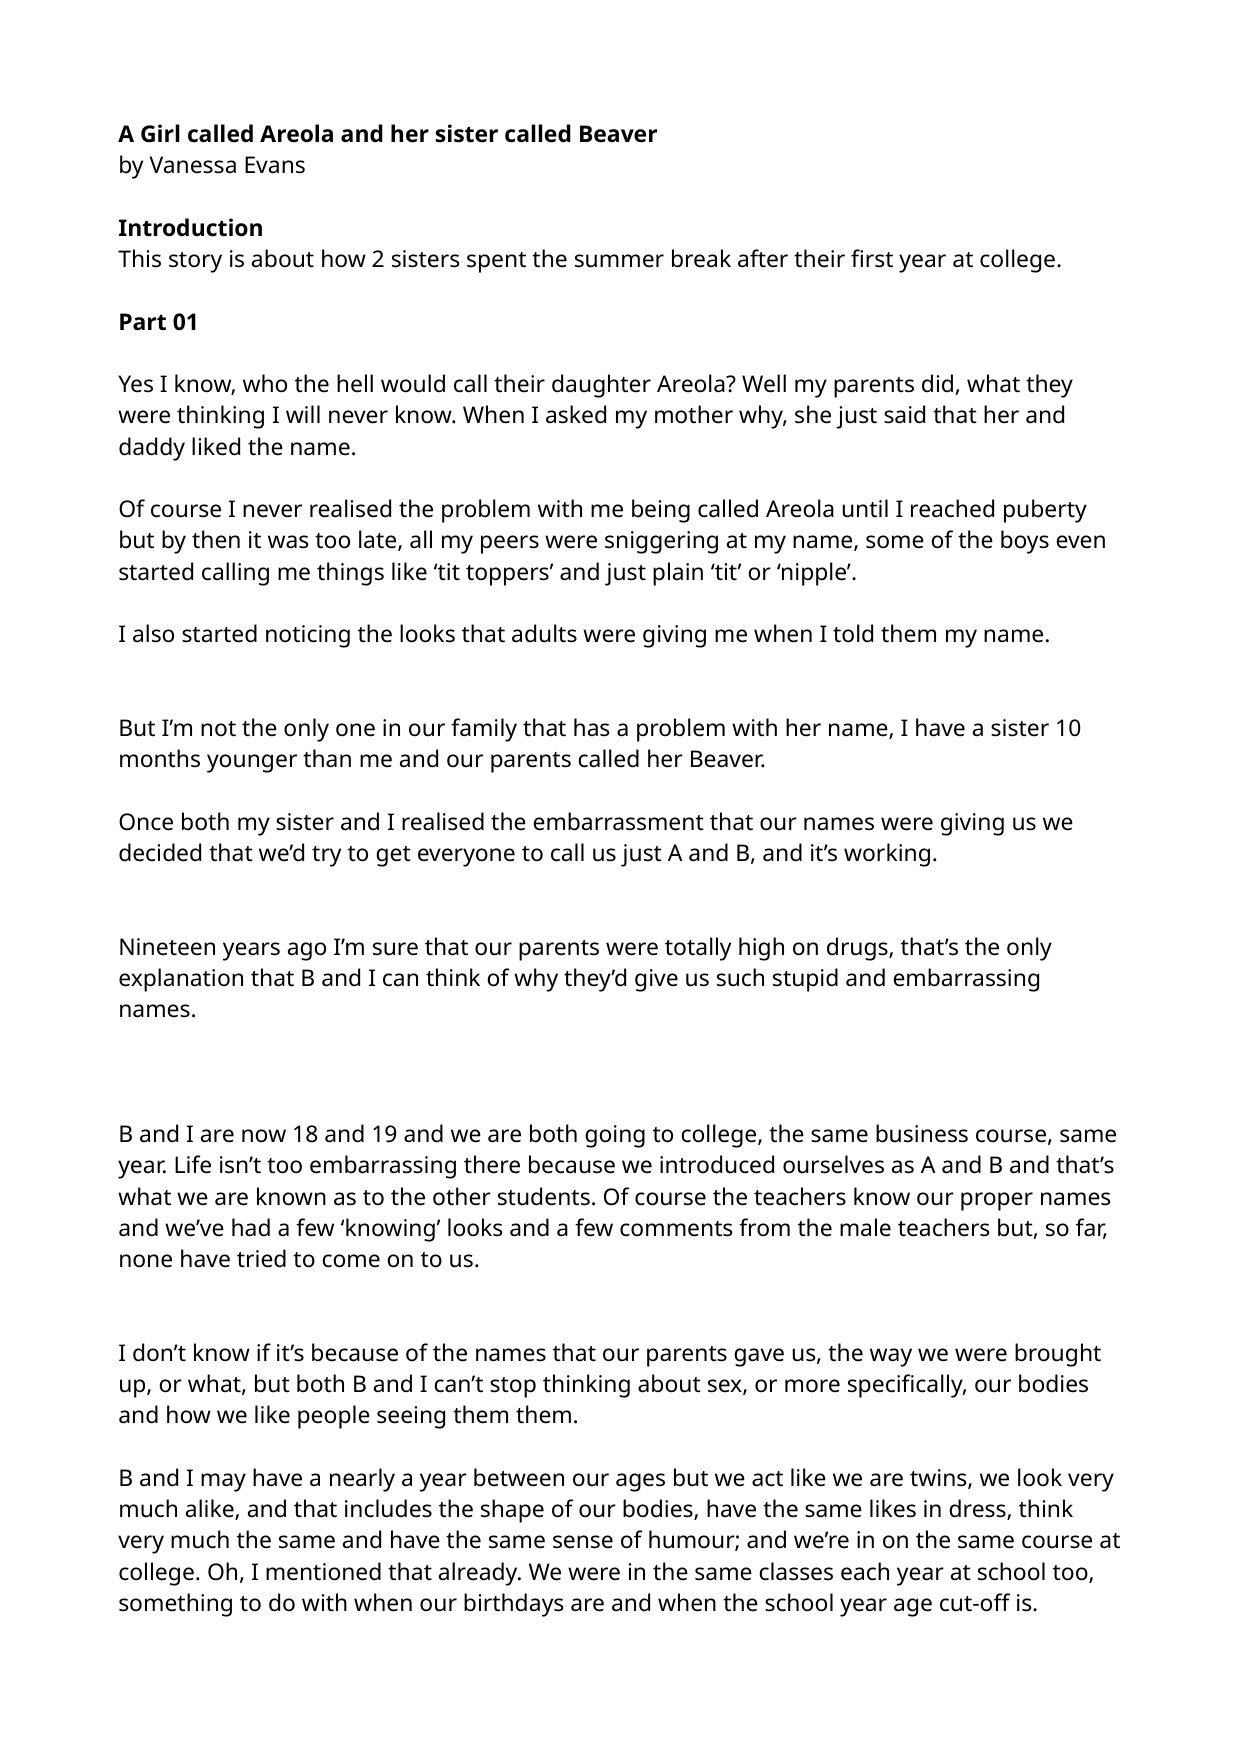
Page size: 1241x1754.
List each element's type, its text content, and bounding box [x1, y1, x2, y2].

text Introduction [118, 212, 1122, 243]
text Once both my sister and I realised the embarrassment that our names were giving us we decided that we’d try to get everyone to call us just A and B, and it’s working. [118, 806, 1122, 868]
text Nineteen years ago I’m sure that our parents were totally high on drugs, that’s the only explanation that B and I can think of why they’d give us such stupid and embarrassing names. [118, 931, 1122, 1024]
text by Vanessa Evans [118, 149, 1122, 181]
text Of course I never realised the problem with me being called Areola until I reached puberty but by then it was too late, all my peers were sniggering at my name, some of the boys even started calling me things like ‘tit toppers’ and just plain ‘tit’ or ‘nipple’. [118, 493, 1122, 587]
text Yes I know, who the hell would call their daughter Areola? Well my parents did, what they were thinking I will never know. When I asked my mother why, she just said that her and daddy liked the name. [118, 368, 1122, 462]
text Part 01 [118, 306, 1122, 337]
text B and I are now 18 and 19 and we are both going to college, the same business course, same year. Life isn’t too embarrassing there because we introduced ourselves as A and B and that’s what we are known as to the other students. Of course the teachers know our proper names and we’ve had a few ‘knowing’ looks and a few comments from the male teachers but, so far, none have tried to come on to us. [118, 1118, 1122, 1274]
text I don’t know if it’s because of the names that our parents gave us, the way we were brought up, or what, but both B and I can’t stop thinking about sex, or more specifically, our bodies and how we like people seeing them them. [118, 1337, 1122, 1431]
text This story is about how 2 sisters spent the summer break after their first year at college. [118, 243, 1122, 274]
text I also started noticing the looks that adults were giving me when I told them my name. [118, 618, 1122, 649]
text A Girl called Areola and her sister called Beaver [118, 118, 1122, 149]
text But I’m not the only one in our family that has a problem with her name, I have a sister 10 months younger than me and our parents called her Beaver. [118, 712, 1122, 774]
text B and I may have a nearly a year between our ages but we act like we are twins, we look very much alike, and that includes the shape of our bodies, have the same likes in dress, think very much the same and have the same sense of humour; and we’re in on the same course at college. Oh, I mentioned that already. We were in the same classes each year at school too, something to do with when our birthdays are and when the school year age cut-off is. [118, 1462, 1122, 1618]
